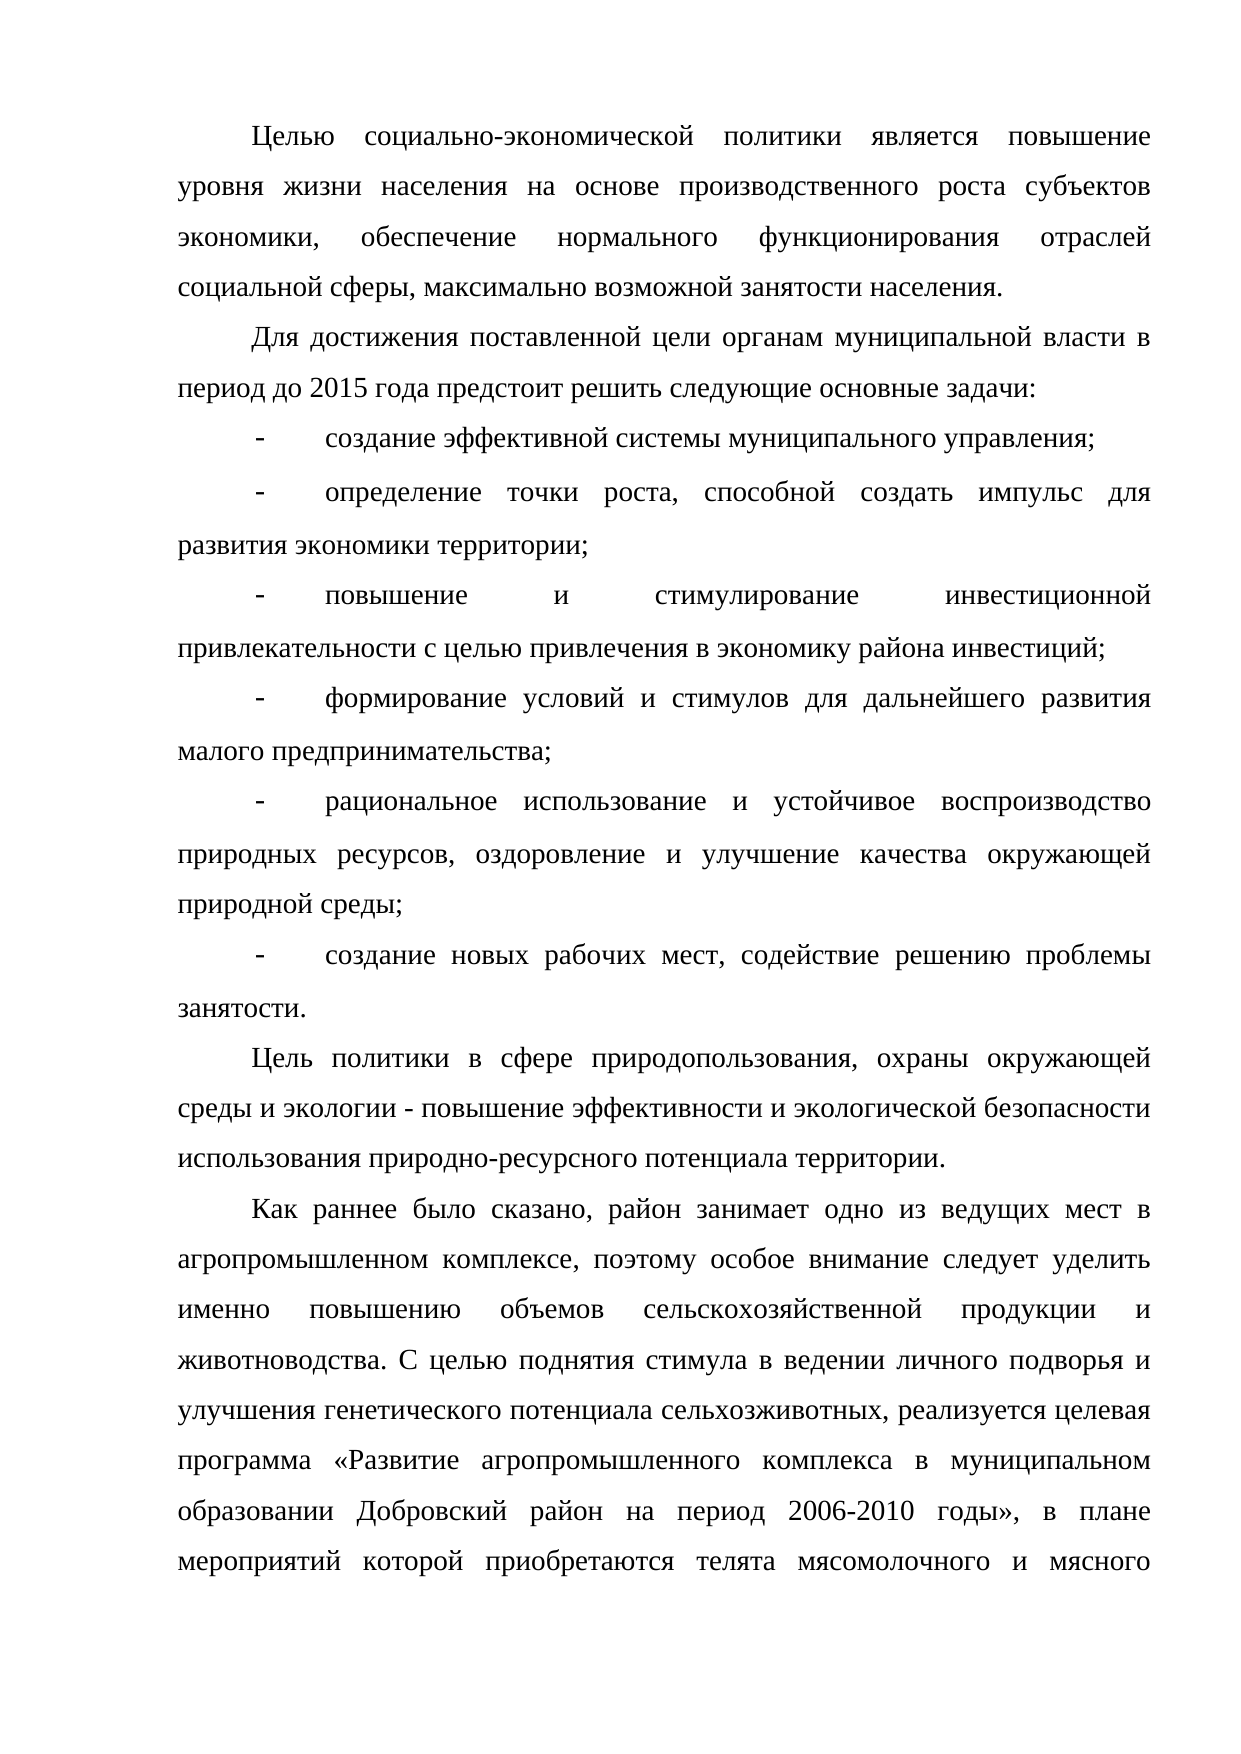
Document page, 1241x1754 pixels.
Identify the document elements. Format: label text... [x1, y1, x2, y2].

text Для достижения поставленной цели органам муниципальной власти в период до 2015 года предстоит решить следующие основные задачи: [177, 319, 1152, 403]
list повышение и стимулирование инвестиционной привлекательности с целью привлечения в экономику района инвестиций; [177, 577, 1152, 663]
text Целью социально-экономической политики является повышение уровня жизни населения на основе производственного роста субъектов экономики, обеспечение нормального функционирования отраслей социальной сферы, максимально возможной занятости населения. [177, 118, 1152, 303]
text Цель политики в сфере природопользования, охраны окружающей среды и экологии - повышение эффективности и экологической безопасности использования природно-ресурсного потенциала территории. [177, 1040, 1152, 1174]
list определение точки роста, способной создать импульс для развития экономики территории; [177, 474, 1152, 560]
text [177, 1191, 1152, 1577]
list формирование условий и стимулов для дальнейшего развития малого предпринимательства; [177, 680, 1152, 767]
list рациональное использование и устойчивое воспроизводство природных ресурсов, оздоровление и улучшение качества окружающей природной среды; [177, 783, 1152, 920]
list создание эффективной системы муниципального управления; [177, 420, 1152, 456]
list создание новых рабочих мест, содействие решению проблемы занятости. [177, 937, 1152, 1023]
